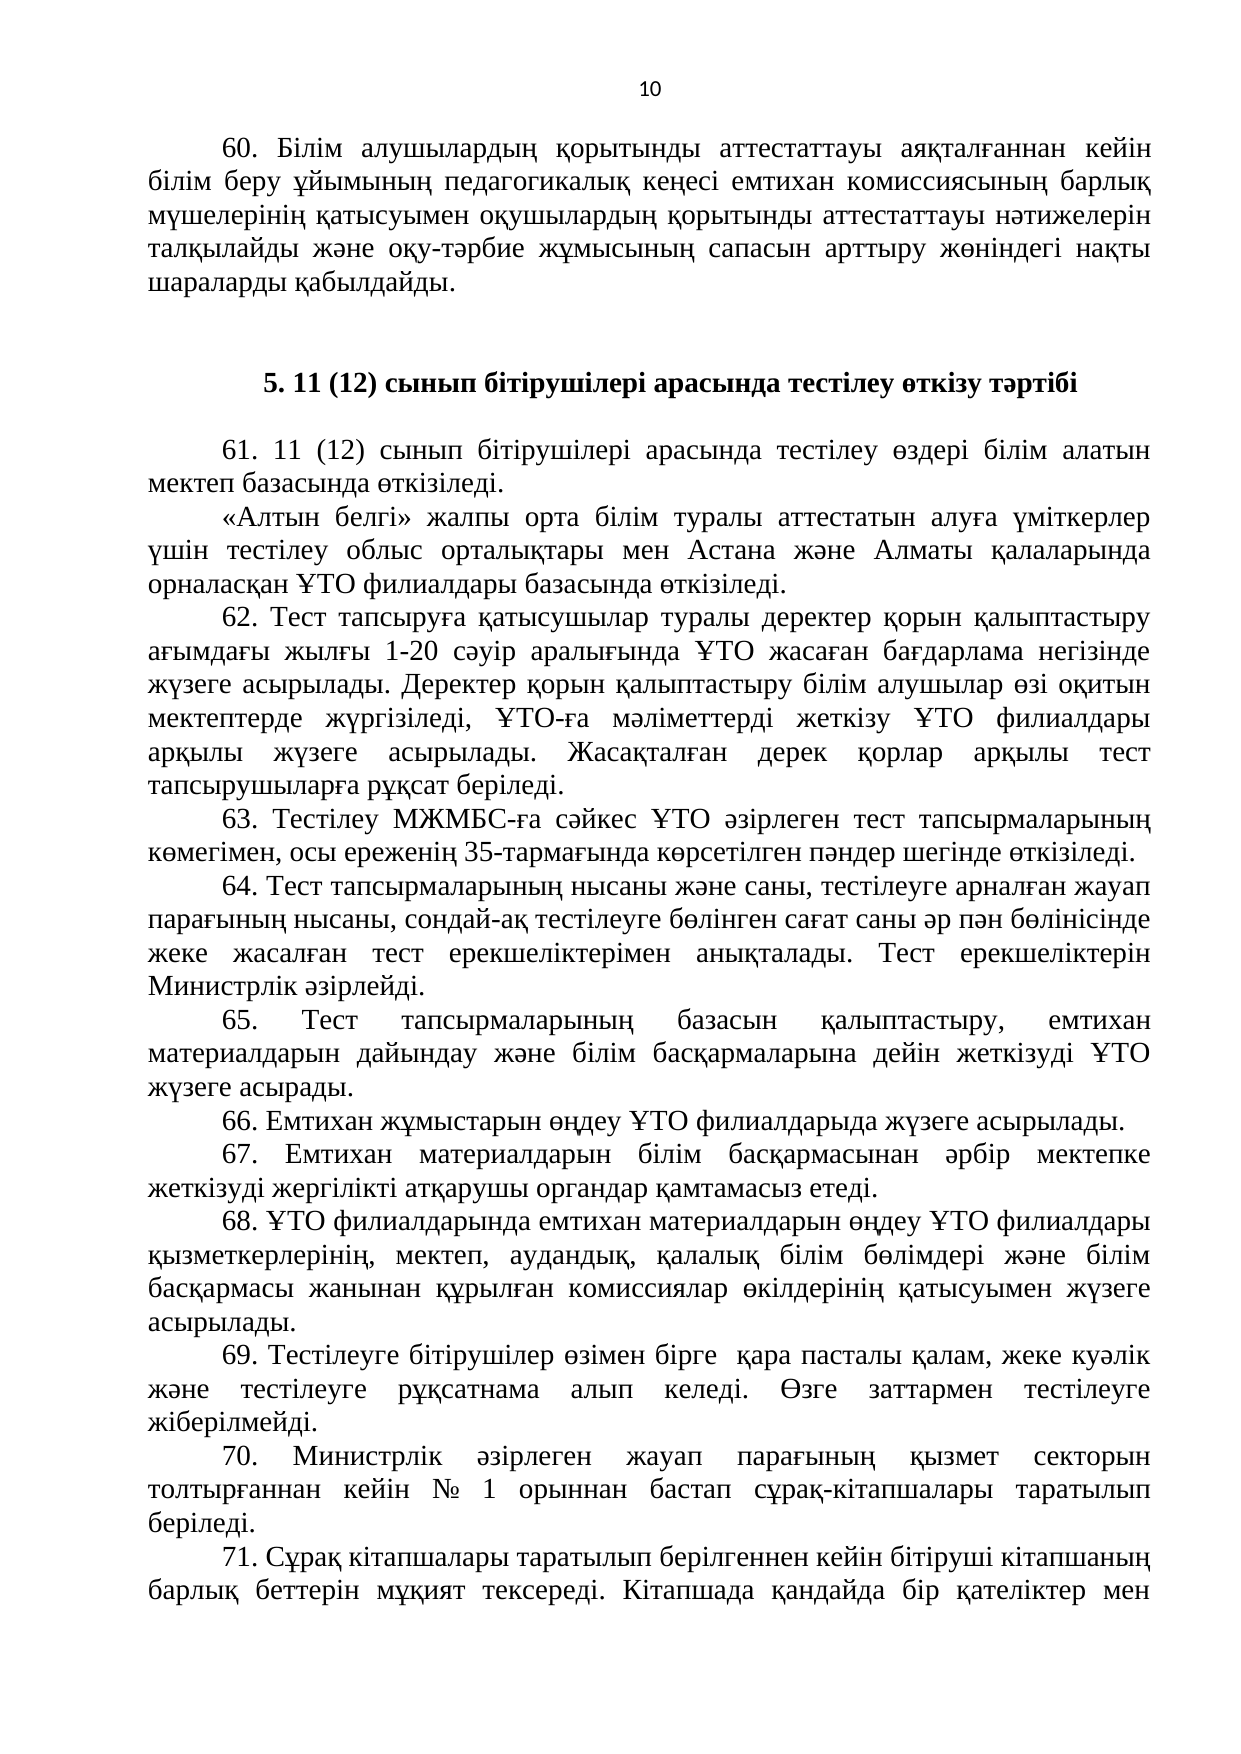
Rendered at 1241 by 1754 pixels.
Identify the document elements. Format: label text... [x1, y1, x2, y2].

text 69. Тестілеуге бітірушілер өзімен бірге қара пасталы қалам, жеке куәлік және тестілеуге рұқсатнама алып келеді. Өзге заттармен тестілеуге жіберілмейді. [148, 1337, 1152, 1438]
text 61. 11 (12) сынып бітірушілері арасында тестілеу өздері білім алатын мектеп базасында өткізіледі. [148, 432, 1152, 499]
text 63. Тестілеу МЖМБС-ға сәйкес ҰТО әзірлеген тест тапсырмаларының көмегімен, осы ереженің 35-тармағында көрсетілген пәндер шегінде өткізіледі. [148, 801, 1152, 868]
text 66. Емтихан жұмыстарын өңдеу ҰТО филиалдарыда жүзеге асырылады. [148, 1103, 1152, 1136]
text «Алтын белгі» жалпы орта білім туралы аттестатын алуға үміткерлер үшін тестілеу облыс орталықтары мен Астана және Алматы қалаларында орналасқан ҰТО филиалдары базасында өткізіледі. [148, 499, 1152, 599]
text 60. Білім алушылардың қорытынды аттестаттауы аяқталғаннан кейін білім беру ұйымының педагогикалық кеңесі емтихан комиссиясының барлық мүшелерінің қатысуымен оқушылардың қорытынды аттестаттауы нәтижелерін талқылайды және оқу-тәрбие жұмысының сапасын арттыру жөніндегі нақты шараларды қабылдайды. [148, 130, 1152, 298]
text 68. ҰТО филиалдарында емтихан материалдарын өңдеу ҰТО филиалдары қызметкерлерінің, мектеп, аудандық, қалалық білім бөлімдері және білім басқармасы жанынан құрылған комиссиялар өкілдерінің қатысуымен жүзеге асырылады. [148, 1203, 1152, 1337]
text 62. Тест тапсыруға қатысушылар туралы деректер қорын қалыптастыру ағымдағы жылғы 1-20 сәуір аралығында ҰТО жасаған бағдарлама негізінде жүзеге асырылады. Деректер қорын қалыптастыру білім алушылар өзі оқитын мектептерде жүргізіледі, ҰТО-ға мәліметтерді жеткізу ҰТО филиалдары арқылы жүзеге асырылады. Жасақталған дерек қорлар арқылы тест тапсырушыларға рұқсат беріледі. [148, 599, 1152, 801]
text 64. Тест тапсырмаларының нысаны және саны, тестілеуге арналған жауап парағының нысаны, сондай-ақ тестілеуге бөлінген сағат саны әр пән бөлінісінде жеке жасалған тест ерекшеліктерімен анықталады. Тест ерекшеліктерін Министрлік әзірлейді. [148, 868, 1152, 1002]
text 70. Министрлік әзірлеген жауап парағының қызмет секторын толтырғаннан кейін № 1 орыннан бастап сұрақ-кітапшалары таратылып беріледі. [148, 1438, 1152, 1539]
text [148, 1539, 1152, 1606]
text 67. Емтихан материалдарын білім басқармасынан әрбір мектепке жеткізуді жергілікті атқарушы органдар қамтамасыз етеді. [148, 1136, 1152, 1203]
text 65. Тест тапсырмаларының базасын қалыптастыру, емтихан материалдарын дайындау және білім басқармаларына дейін жеткізуді ҰТО жүзеге асырады. [148, 1002, 1152, 1103]
text 5. 11 (12) сынып бітірушілері арасында тестілеу өткізу тәртібі [148, 365, 1152, 398]
